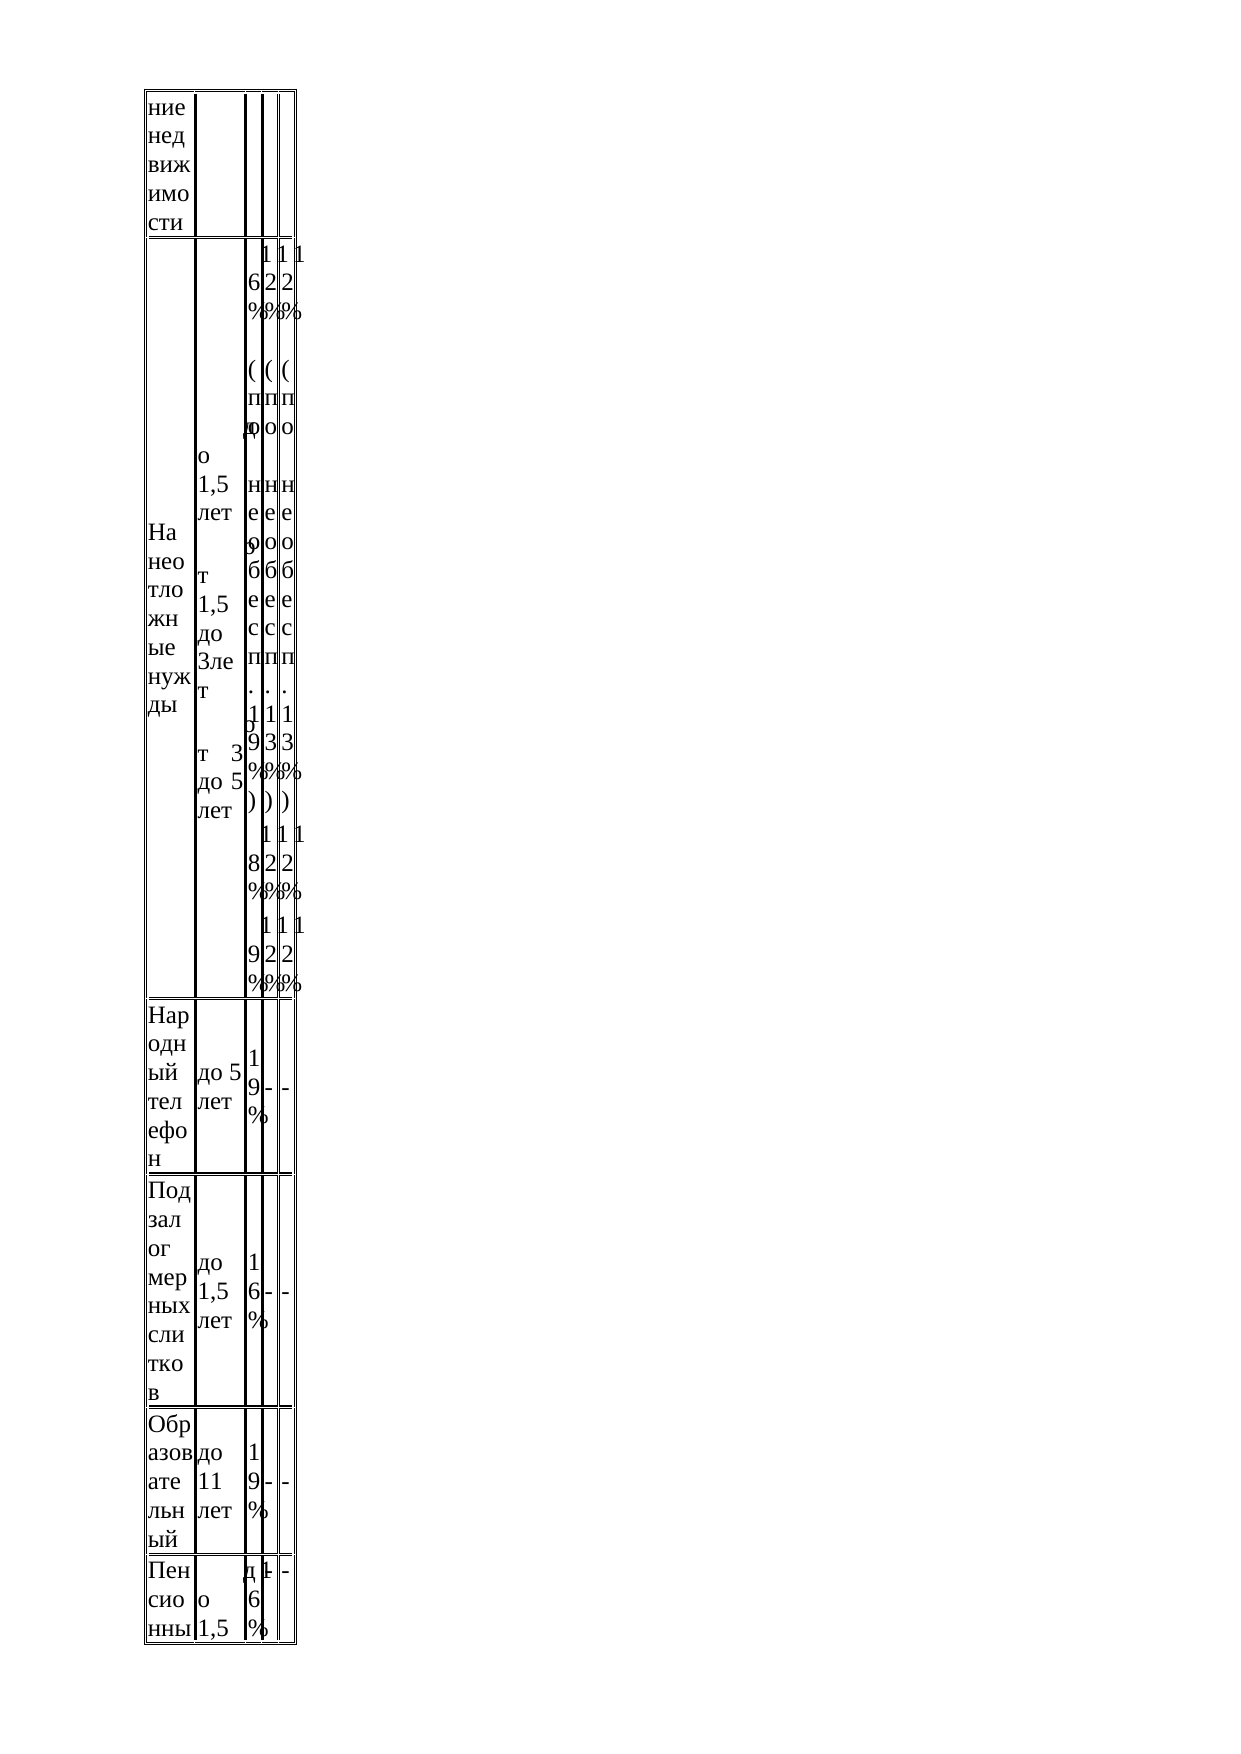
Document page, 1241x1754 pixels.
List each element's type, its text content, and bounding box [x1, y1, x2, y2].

table_cell до 11 лет [197, 1409, 244, 1552]
table_cell Пенсионный [147, 1553, 195, 1642]
table_cell 12% (по необесп. 13%) 12% 12% [279, 236, 295, 996]
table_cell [195, 1556, 245, 1642]
table_cell 19% [247, 1409, 261, 1552]
table_cell Образовательный [147, 1405, 194, 1552]
table_cell 12% (по необесп. 13%) 12% 12% [264, 654, 277, 996]
table_cell На неотложные нужды [145, 236, 195, 996]
table_cell до 1,5 лет [197, 1176, 244, 1405]
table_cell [147, 90, 195, 236]
table_cell Под залог мерных слитков [147, 1172, 194, 1405]
table_cell Народный телефон [147, 996, 194, 1172]
table_cell 19% [247, 1000, 261, 1172]
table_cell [245, 1556, 262, 1642]
table_cell до 5 лет [197, 1000, 244, 1172]
table_cell до 15 лет [195, 92, 245, 236]
table_cell 16% (по необесп. 19%) 18% 19% [247, 239, 261, 996]
table_cell - [264, 1409, 277, 1552]
table_cell - [262, 1556, 279, 1642]
table_cell 16% [247, 1176, 261, 1405]
table_cell до 1,5 лет от 1,5 до 3лет от 3 до 5 лет [197, 239, 244, 996]
table_cell - [280, 1172, 294, 1405]
table_cell 11% [262, 92, 279, 236]
table_cell - [279, 1553, 294, 1642]
table_cell 11% [279, 92, 294, 236]
table_cell - [280, 996, 294, 1172]
table_cell - [280, 1405, 294, 1552]
table_cell 18% [245, 90, 262, 236]
table_cell - [264, 1000, 277, 1172]
table_cell - [264, 1176, 277, 1405]
table_cell 12% (по необесп. 13%) 12% 12% [264, 239, 277, 404]
table_cell 12% (по необесп. 13%) 12% 12% [264, 487, 277, 663]
